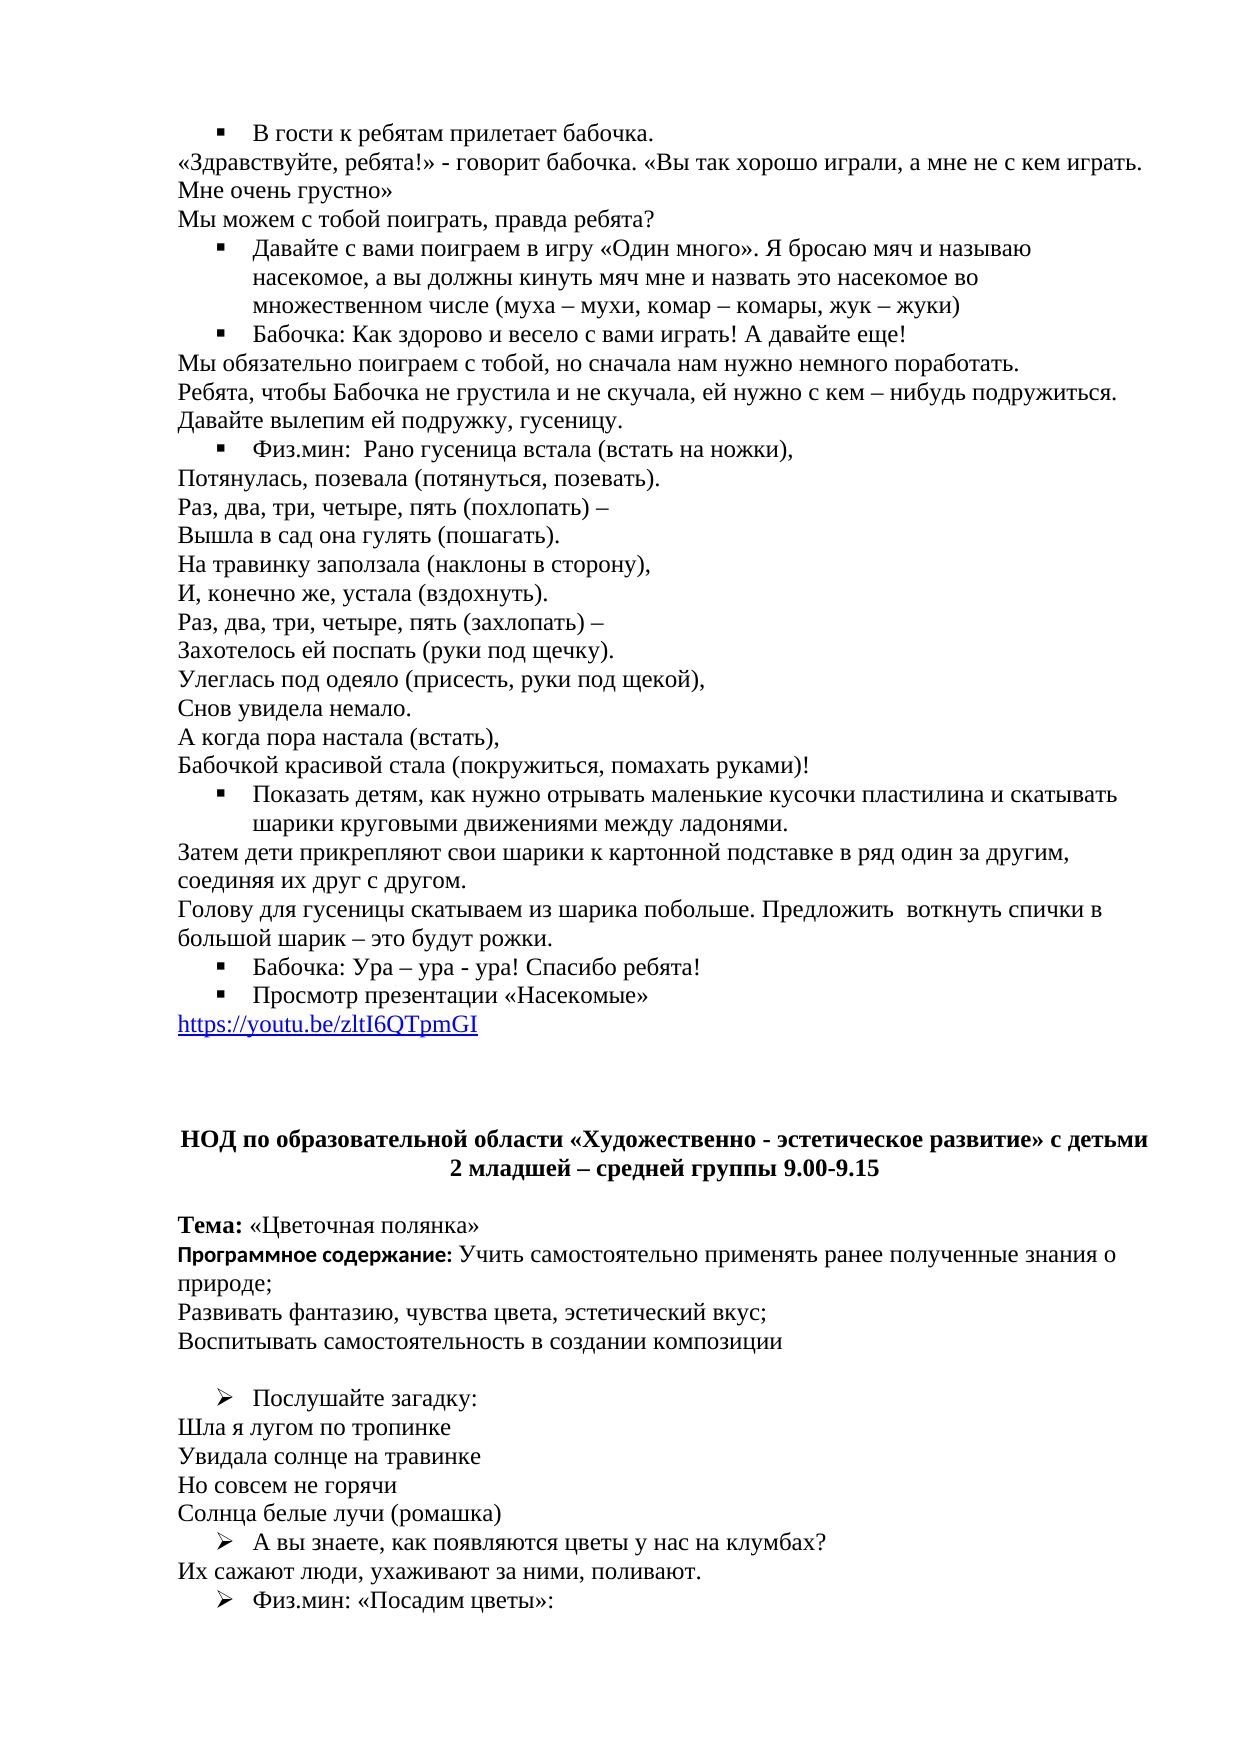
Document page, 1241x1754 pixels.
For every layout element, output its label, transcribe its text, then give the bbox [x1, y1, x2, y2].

list А вы знаете, как появляются цветы у нас на клумбах? [215, 1527, 1152, 1556]
text Вышла в сад она гулять (пошагать). [177, 521, 1152, 549]
list Просмотр презентации «Насекомые» [215, 981, 1152, 1009]
text Их сажают люди, ухаживают за ними, поливают. [177, 1556, 1152, 1585]
list Послушайте загадку: [215, 1383, 1152, 1412]
text Мы можем с тобой поиграть, правда ребята? [177, 204, 1152, 233]
text Солнца белые лучи (ромашка) [177, 1498, 1152, 1527]
list Давайте с вами поиграем в игру «Один много». Я бросаю мяч и называю насекомое, а вы должны кинуть мяч мне и назвать это насекомое во множественном числе (муха – мухи, комар – комары, жук – жуки) [215, 233, 1152, 319]
text А когда пора настала (встать), [177, 722, 1152, 751]
text Мы обязательно поиграем с тобой, но сначала нам нужно немного поработать. [177, 348, 1152, 377]
text Бабочкой красивой стала (покружиться, помахать руками)! [177, 751, 1152, 779]
text «Здравствуйте, ребята!» - говорит бабочка. «Вы так хорошо играли, а мне не с кем играть. Мне очень грустно» [177, 147, 1152, 204]
text Давайте вылепим ей подружку, гусеницу. [177, 406, 1152, 434]
text Затем дети прикрепляют свои шарики к картонной подставке в ряд один за другим, соединяя их друг с другом. [177, 837, 1152, 894]
list Физ.мин: «Посадим цветы»: [215, 1585, 1152, 1613]
text Но совсем не горячи [177, 1470, 1152, 1498]
list В гости к ребятам прилетает бабочка. [215, 118, 1152, 147]
text Тема: «Цветочная полянка» [177, 1211, 1152, 1239]
text https://youtu.be/zltI6QTpmGI [177, 1009, 1152, 1038]
text Снов увидела немало. [177, 693, 1152, 722]
text НОД по образовательной области «Художественно - эстетическое развитие» с детьми 2 младшей – средней группы 9.00-9.15 [177, 1124, 1152, 1182]
text Голову для гусеницы скатываем из шарика побольше. Предложить воткнуть спички в большой шарик – это будут рожки. [177, 894, 1152, 952]
text Программное содержание: Учить самостоятельно применять ранее полученные знания о природе; [177, 1239, 1152, 1297]
text Увидала солнце на травинке [177, 1441, 1152, 1470]
text Ребята, чтобы Бабочка не грустила и не скучала, ей нужно с кем – нибудь подружиться. [177, 377, 1152, 406]
list Бабочка: Ура – ура - ура! Спасибо ребята! [215, 952, 1152, 981]
text Раз, два, три, четыре, пять (похлопать) – [177, 492, 1152, 521]
text Потянулась, позевала (потянуться, позевать). [177, 463, 1152, 492]
list Физ.мин: Рано гусеница встала (встать на ножки), [215, 434, 1152, 463]
text Раз, два, три, четыре, пять (захлопать) – [177, 607, 1152, 636]
list Показать детям, как нужно отрывать маленькие кусочки пластилина и скатывать шарики круговыми движениями между ладонями. [215, 779, 1152, 837]
text Воспитывать самостоятельность в создании композиции [177, 1326, 1152, 1355]
text Развивать фантазию, чувства цвета, эстетический вкус; [177, 1297, 1152, 1326]
text Улеглась под одеяло (присесть, руки под щекой), [177, 664, 1152, 693]
text Шла я лугом по тропинке [177, 1412, 1152, 1441]
text И, конечно же, устала (вздохнуть). [177, 578, 1152, 607]
list Бабочка: Как здорово и весело с вами играть! А давайте еще! [215, 319, 1152, 348]
text На травинку заползала (наклоны в сторону), [177, 549, 1152, 578]
text Захотелось ей поспать (руки под щечку). [177, 636, 1152, 664]
